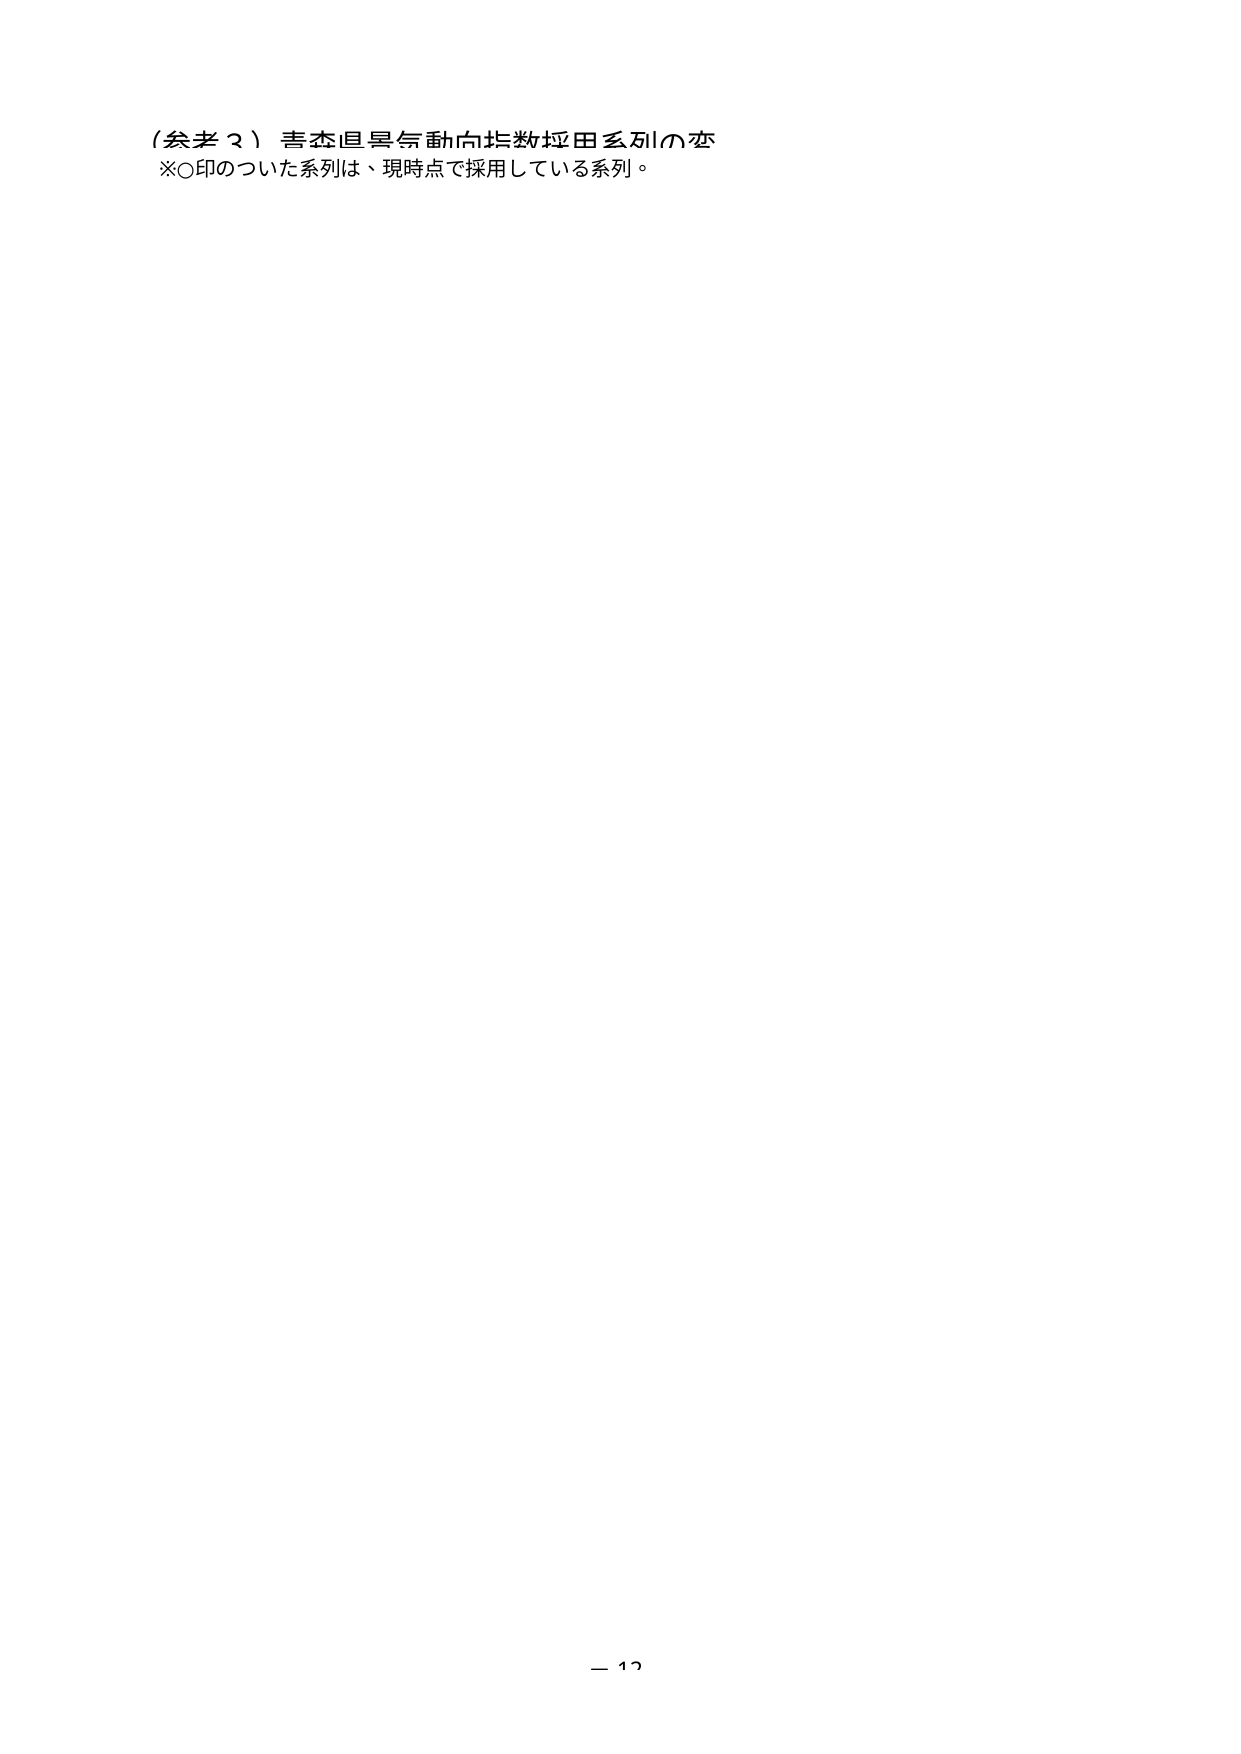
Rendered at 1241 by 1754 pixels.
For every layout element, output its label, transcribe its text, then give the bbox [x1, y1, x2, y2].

text ※○印のついた系列は、現時点で採用している系列。 [159, 154, 1142, 183]
